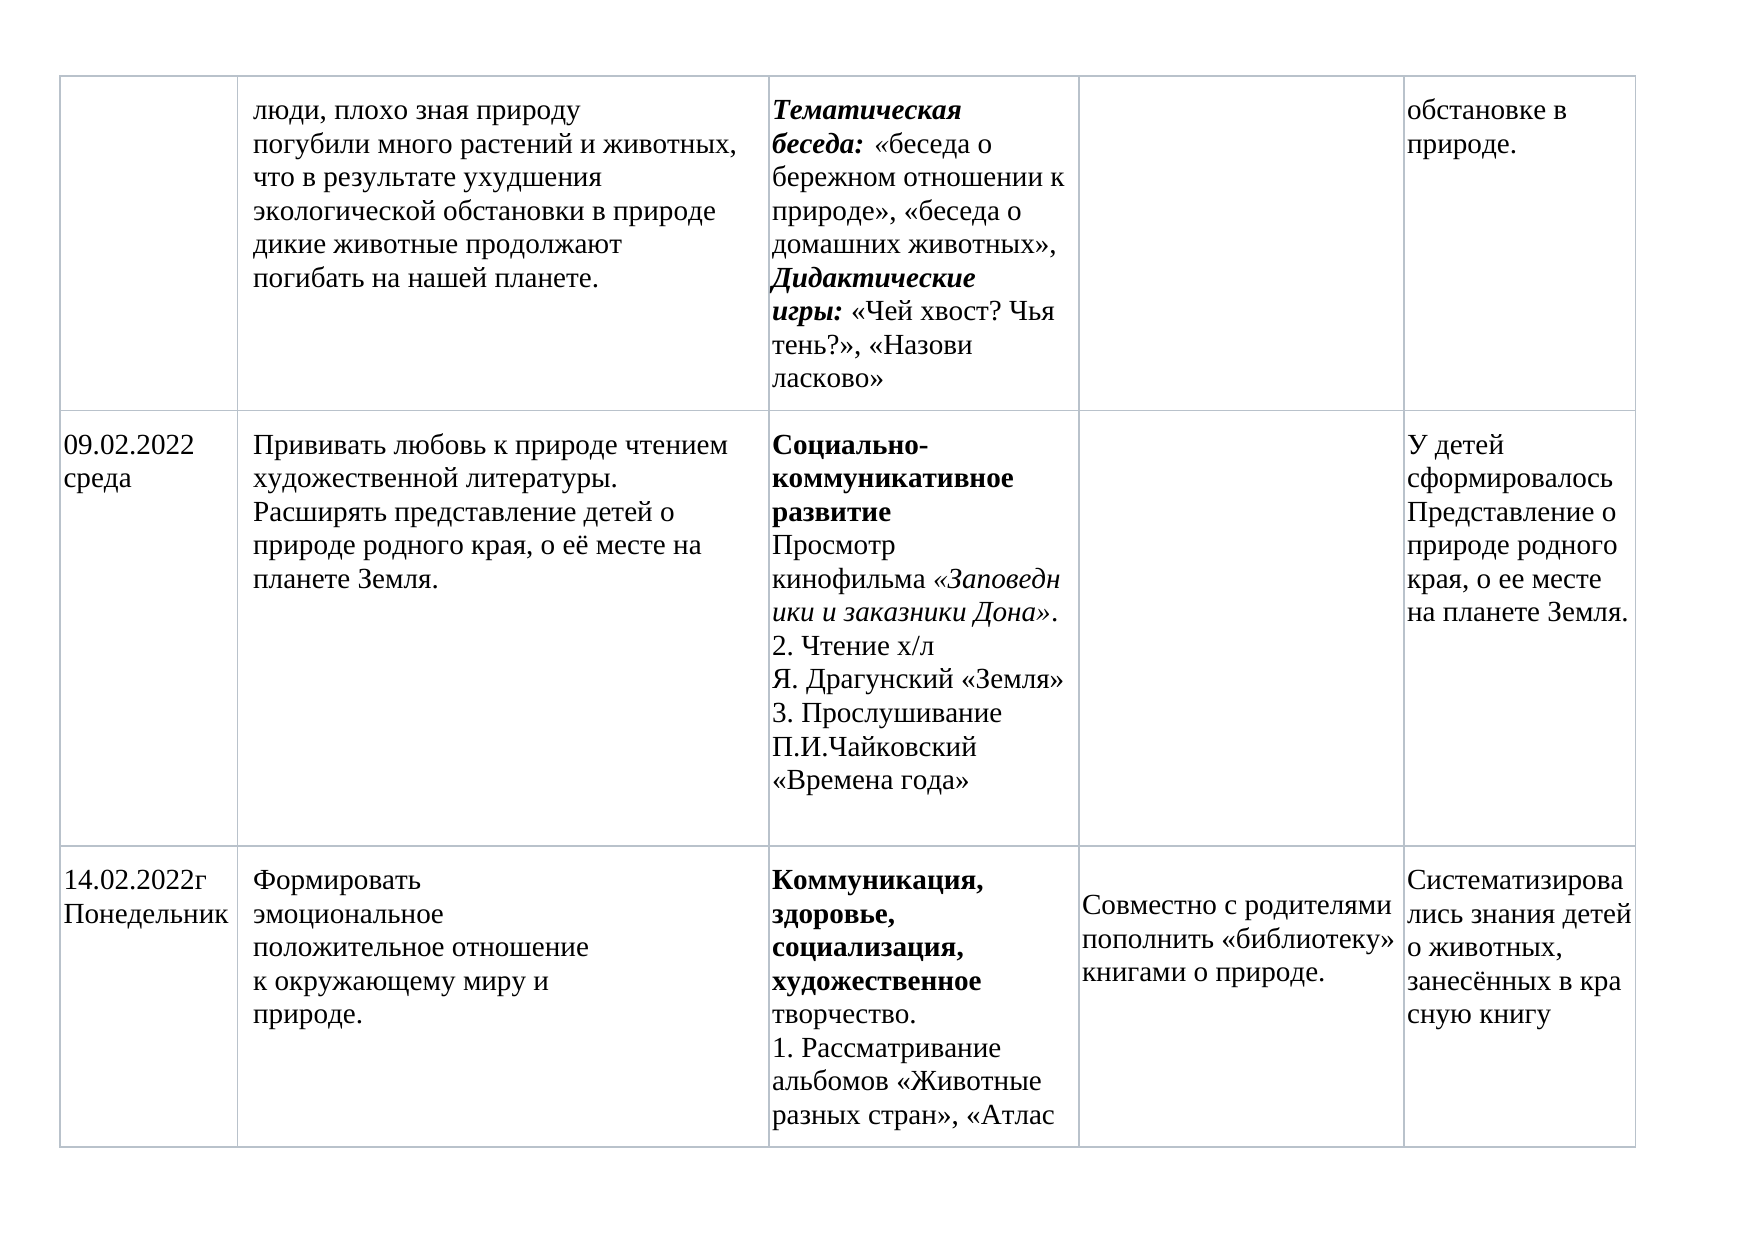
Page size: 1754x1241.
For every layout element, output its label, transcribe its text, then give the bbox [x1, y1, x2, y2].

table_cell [770, 847, 1078, 1146]
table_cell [1080, 77, 1403, 410]
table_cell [1080, 847, 1403, 1146]
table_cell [238, 847, 768, 1146]
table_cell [61, 847, 237, 1146]
table_cell 09.02.2022 среда [61, 411, 237, 845]
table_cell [770, 77, 1078, 410]
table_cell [1405, 847, 1635, 1146]
table_cell У детей сформировалось Представление о природе родного края, о ее месте на планете Земля. [1405, 411, 1635, 845]
table_cell Социально-коммуникативное развитие Просмотр кинофильма «Заповедники и заказники Дона». 2. Чтение х/л Я. Драгунский «Земля» 3. Прослушивание П.И.Чайковский «Времена года» [770, 411, 1078, 845]
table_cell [1405, 77, 1635, 410]
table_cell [61, 77, 237, 410]
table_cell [238, 77, 768, 410]
table_cell [1080, 411, 1403, 845]
table_cell Прививать любовь к природе чтением художественной литературы. Расширять представление детей о природе родного края, о её месте на планете Земля. [238, 411, 768, 845]
